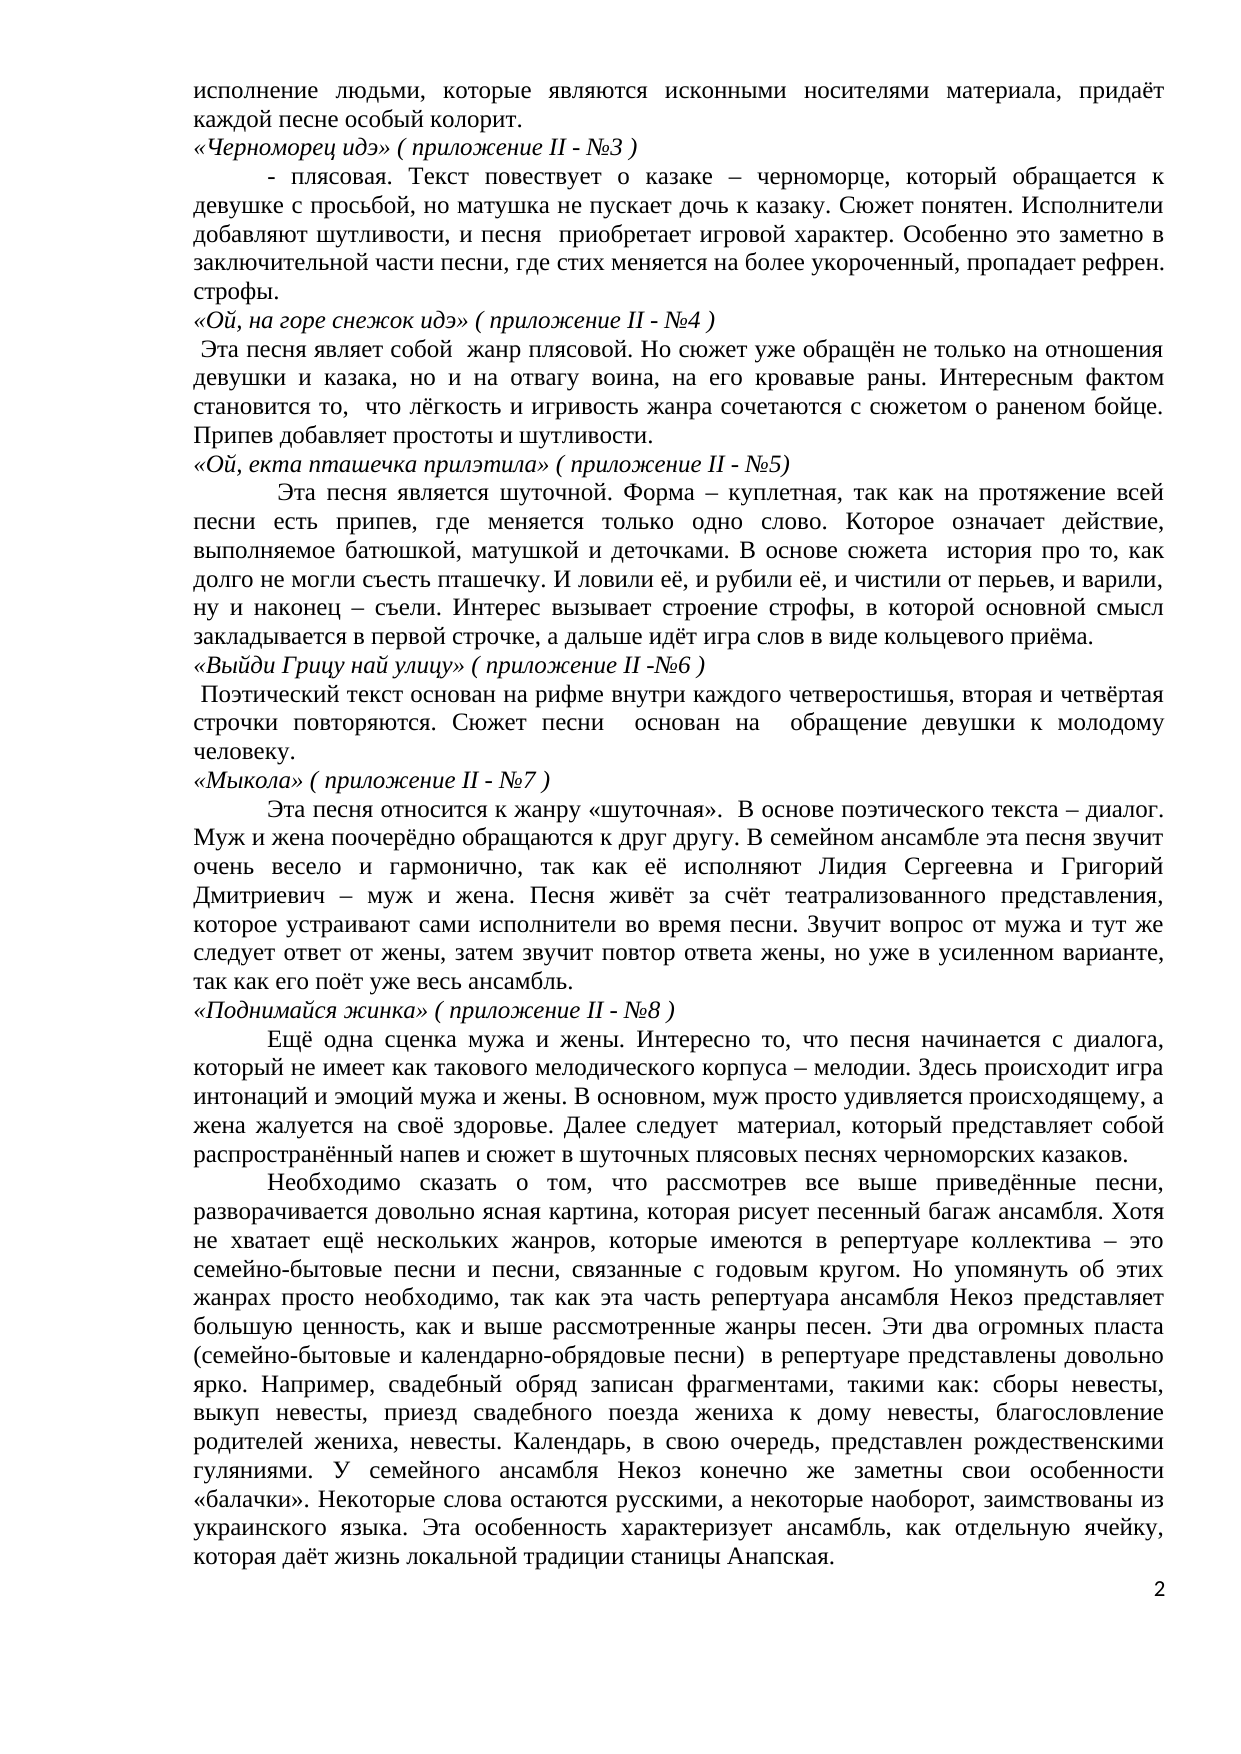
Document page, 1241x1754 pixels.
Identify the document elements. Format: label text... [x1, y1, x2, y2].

text «Черноморец идэ» ( приложение II - №3 ) [193, 132, 1165, 161]
text «Ой, на горе снежок идэ» ( приложение II - №4 ) [193, 305, 1165, 334]
text «Ой, екта пташечка прилэтила» ( приложение II - №5) [193, 449, 1165, 477]
text - плясовая. Текст повествует о казаке – черноморце, который обращается к девушке с просьбой, но матушка не пускает дочь к казаку. Сюжет понятен. Исполнители добавляют шутливости, и песня приобретает игровой характер. Особенно это заметно в заключительной части песни, где стих меняется на более укороченный, пропадает рефрен. строфы. [193, 161, 1165, 305]
text Необходимо сказать о том, что рассмотрев все выше приведённые песни, разворачивается довольно ясная картина, которая рисует песенный багаж ансамбля. Хотя не хватает ещё нескольких жанров, которые имеются в репертуаре коллектива – это семейно-бытовые песни и песни, связанные с годовым кругом. Но упомянуть об этих жанрах просто необходимо, так как эта часть репертуара ансамбля Некоз представляет большую ценность, как и выше рассмотренные жанры песен. Эти два огромных пласта (семейно-бытовые и календарно-обрядовые песни) в репертуаре представлены довольно ярко. Например, свадебный обряд записан фрагментами, такими как: сборы невесты, выкуп невесты, приезд свадебного поезда жениха к дому невесты, благословление родителей жениха, невесты. Календарь, в свою очередь, представлен рождественскими гуляниями. У семейного ансамбля Некоз конечно же заметны свои особенности «балачки». Некоторые слова остаются русскими, а некоторые наоборот, заимствованы из украинского языка. Эта особенность характеризует ансамбль, как отдельную ячейку, которая даёт жизнь локальной традиции станицы Анапская. [193, 1167, 1165, 1570]
text «Мыкола» ( приложение II - №7 ) [193, 765, 1165, 794]
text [193, 75, 1165, 132]
text Эта песня является шуточной. Форма – куплетная, так как на протяжение всей песни есть припев, где меняется только одно слово. Которое означает действие, выполняемое батюшкой, матушкой и деточками. В основе сюжета история про то, как долго не могли съесть пташечку. И ловили её, и рубили её, и чистили от перьев, и варили, ну и наконец – съели. Интерес вызывает строение строфы, в которой основной смысл закладывается в первой строчке, а дальше идёт игра слов в виде кольцевого приёма. [193, 477, 1165, 650]
text Эта песня относится к жанру «шуточная». В основе поэтического текста – диалог. Муж и жена поочерёдно обращаются к друг другу. В семейном ансамбле эта песня звучит очень весело и гармонично, так как её исполняют Лидия Сергеевна и Григорий Дмитриевич – муж и жена. Песня живёт за счёт театрализованного представления, которое устраивают сами исполнители во время песни. Звучит вопрос от мужа и тут же следует ответ от жены, затем звучит повтор ответа жены, но уже в усиленном варианте, так как его поёт уже весь ансамбль. [193, 794, 1165, 995]
text «Выйди Грицу най улицу» ( приложение II -№6 ) [193, 650, 1165, 679]
text Ещё одна сценка мужа и жены. Интересно то, что песня начинается с диалога, который не имеет как такового мелодического корпуса – мелодии. Здесь происходит игра интонаций и эмоций мужа и жены. В основном, муж просто удивляется происходящему, а жена жалуется на своё здоровье. Далее следует материал, который представляет собой распространённый напев и сюжет в шуточных плясовых песнях черноморских казаков. [193, 1024, 1165, 1167]
text «Поднимайся жинка» ( приложение II - №8 ) [193, 995, 1165, 1024]
text Поэтический текст основан на рифме внутри каждого четверостишья, вторая и четвёртая строчки повторяются. Сюжет песни основан на обращение девушки к молодому человеку. [193, 679, 1165, 765]
text Эта песня являет собой жанр плясовой. Но сюжет уже обращён не только на отношения девушки и казака, но и на отвагу воина, на его кровавые раны. Интересным фактом становится то, что лёгкость и игривость жанра сочетаются с сюжетом о раненом бойце. Припев добавляет простоты и шутливости. [193, 334, 1165, 449]
